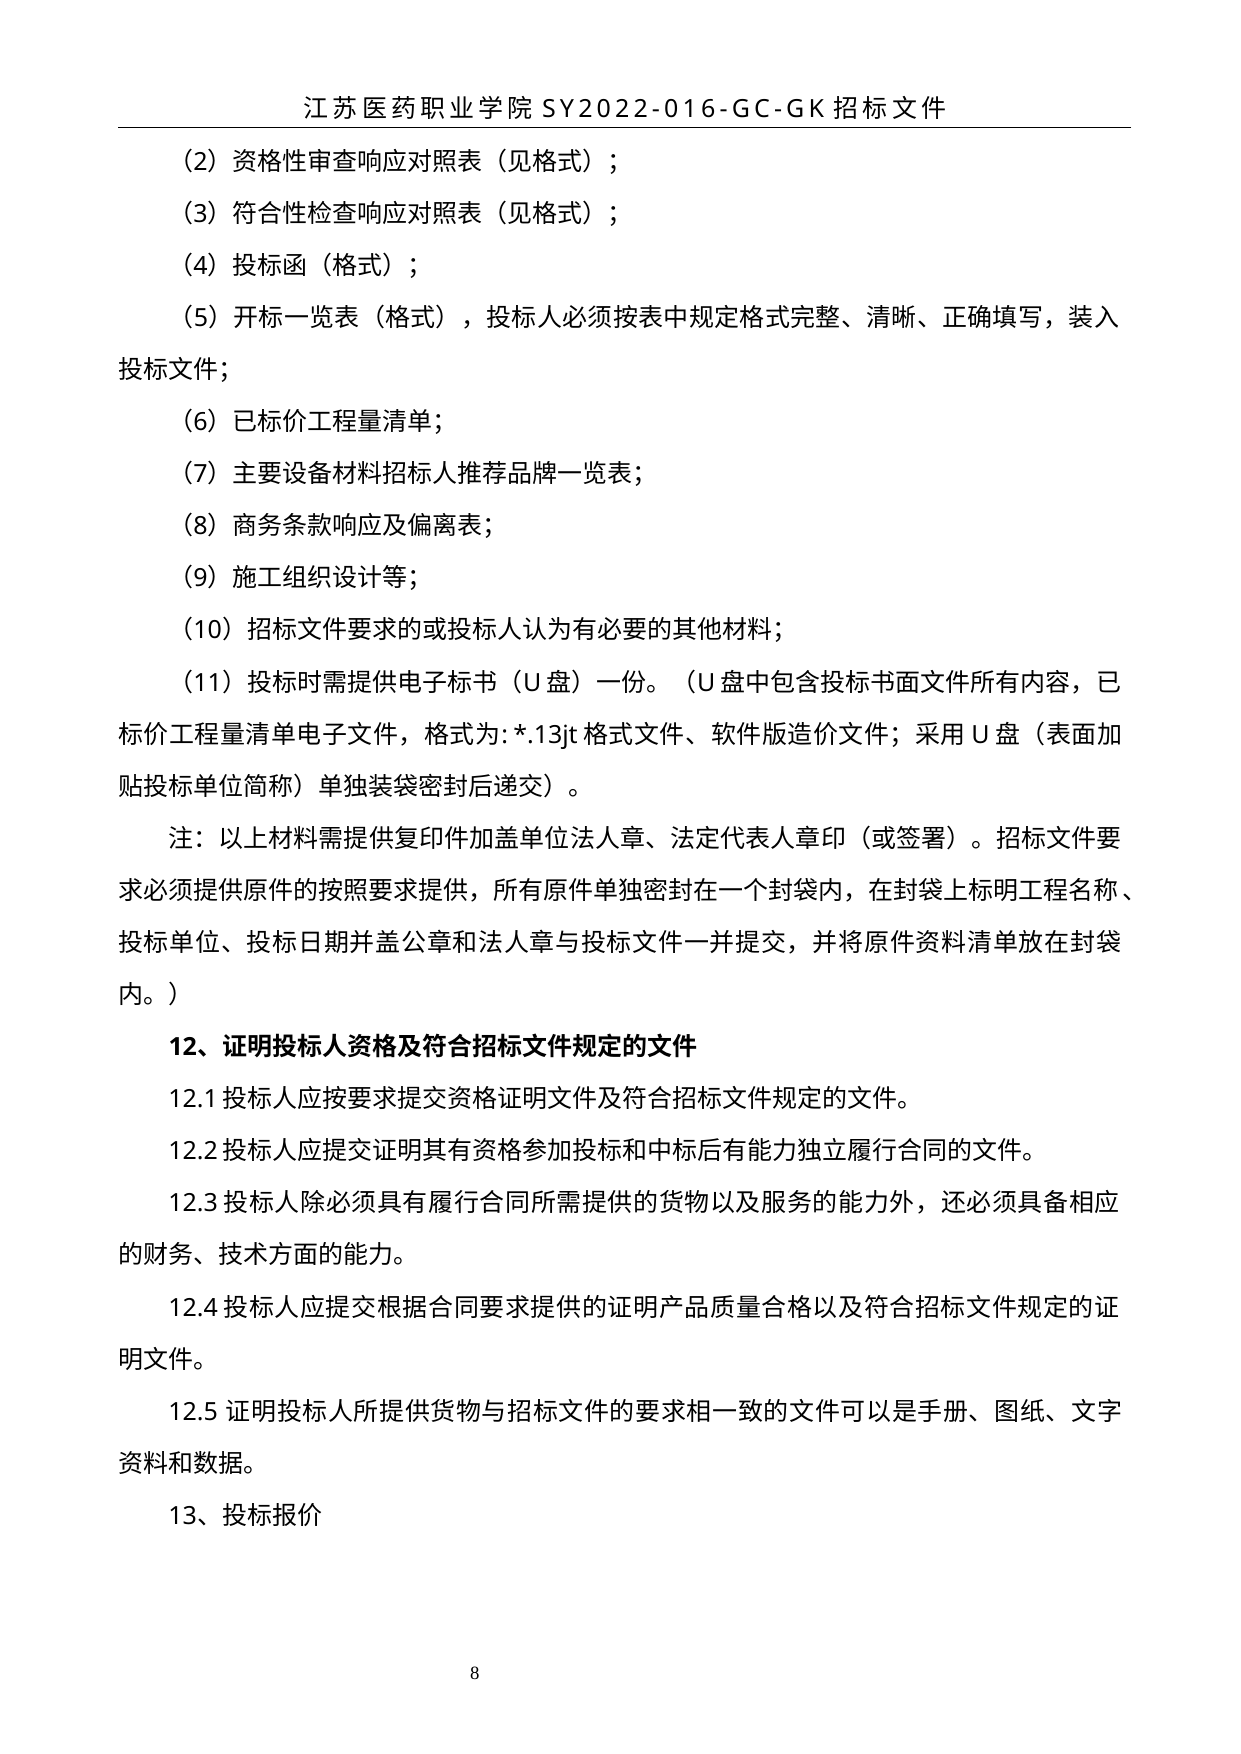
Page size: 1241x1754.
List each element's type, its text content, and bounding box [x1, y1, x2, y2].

text 12.4投标人应提交根据合同要求提供的证明产品质量合格以及符合招标文件规定的证明文件。 [118, 1274, 1122, 1378]
text 12.2投标人应提交证明其有资格参加投标和中标后有能力独立履行合同的文件。 [118, 1118, 1122, 1170]
text （8）商务条款响应及偏离表； [118, 493, 1122, 545]
text （11）投标时需提供电子标书（U盘）一份。（U盘中包含投标书面文件所有内容，已标价工程量清单电子文件，格式为: *.13jt格式文件、软件版造价文件；采用U盘（表面加贴投标单位简称）单独装袋密封后递交）。 [118, 649, 1122, 806]
text （4）投标函（格式）； [118, 233, 1122, 285]
text （3）符合性检查响应对照表（见格式）； [118, 181, 1122, 233]
text 注：以上材料需提供复印件加盖单位法人章、法定代表人章印（或签署）。招标文件要求必须提供原件的按照要求提供，所有原件单独密封在一个封袋内，在封袋上标明工程名称、投标单位、投标日期并盖公章和法人章与投标文件一并提交，并将原件资料清单放在封袋内。） [118, 806, 1122, 1014]
text （6）已标价工程量清单； [118, 389, 1122, 441]
text （5）开标一览表（格式），投标人必须按表中规定格式完整、清晰、正确填写，装入投标文件； [118, 285, 1122, 389]
text 12.5 证明投标人所提供货物与招标文件的要求相一致的文件可以是手册、图纸、文字资料和数据。 [118, 1378, 1122, 1483]
text （10）招标文件要求的或投标人认为有必要的其他材料； [118, 597, 1122, 649]
text （7）主要设备材料招标人推荐品牌一览表； [118, 441, 1122, 493]
text 13、投标报价 [118, 1483, 1122, 1535]
text 12、证明投标人资格及符合招标文件规定的文件 [118, 1014, 1122, 1066]
text 12.1投标人应按要求提交资格证明文件及符合招标文件规定的文件。 [118, 1066, 1122, 1118]
text 12.3投标人除必须具有履行合同所需提供的货物以及服务的能力外，还必须具备相应的财务、技术方面的能力。 [118, 1170, 1122, 1274]
text （9）施工组织设计等； [118, 545, 1122, 597]
text （2）资格性审查响应对照表（见格式）； [118, 128, 1122, 181]
